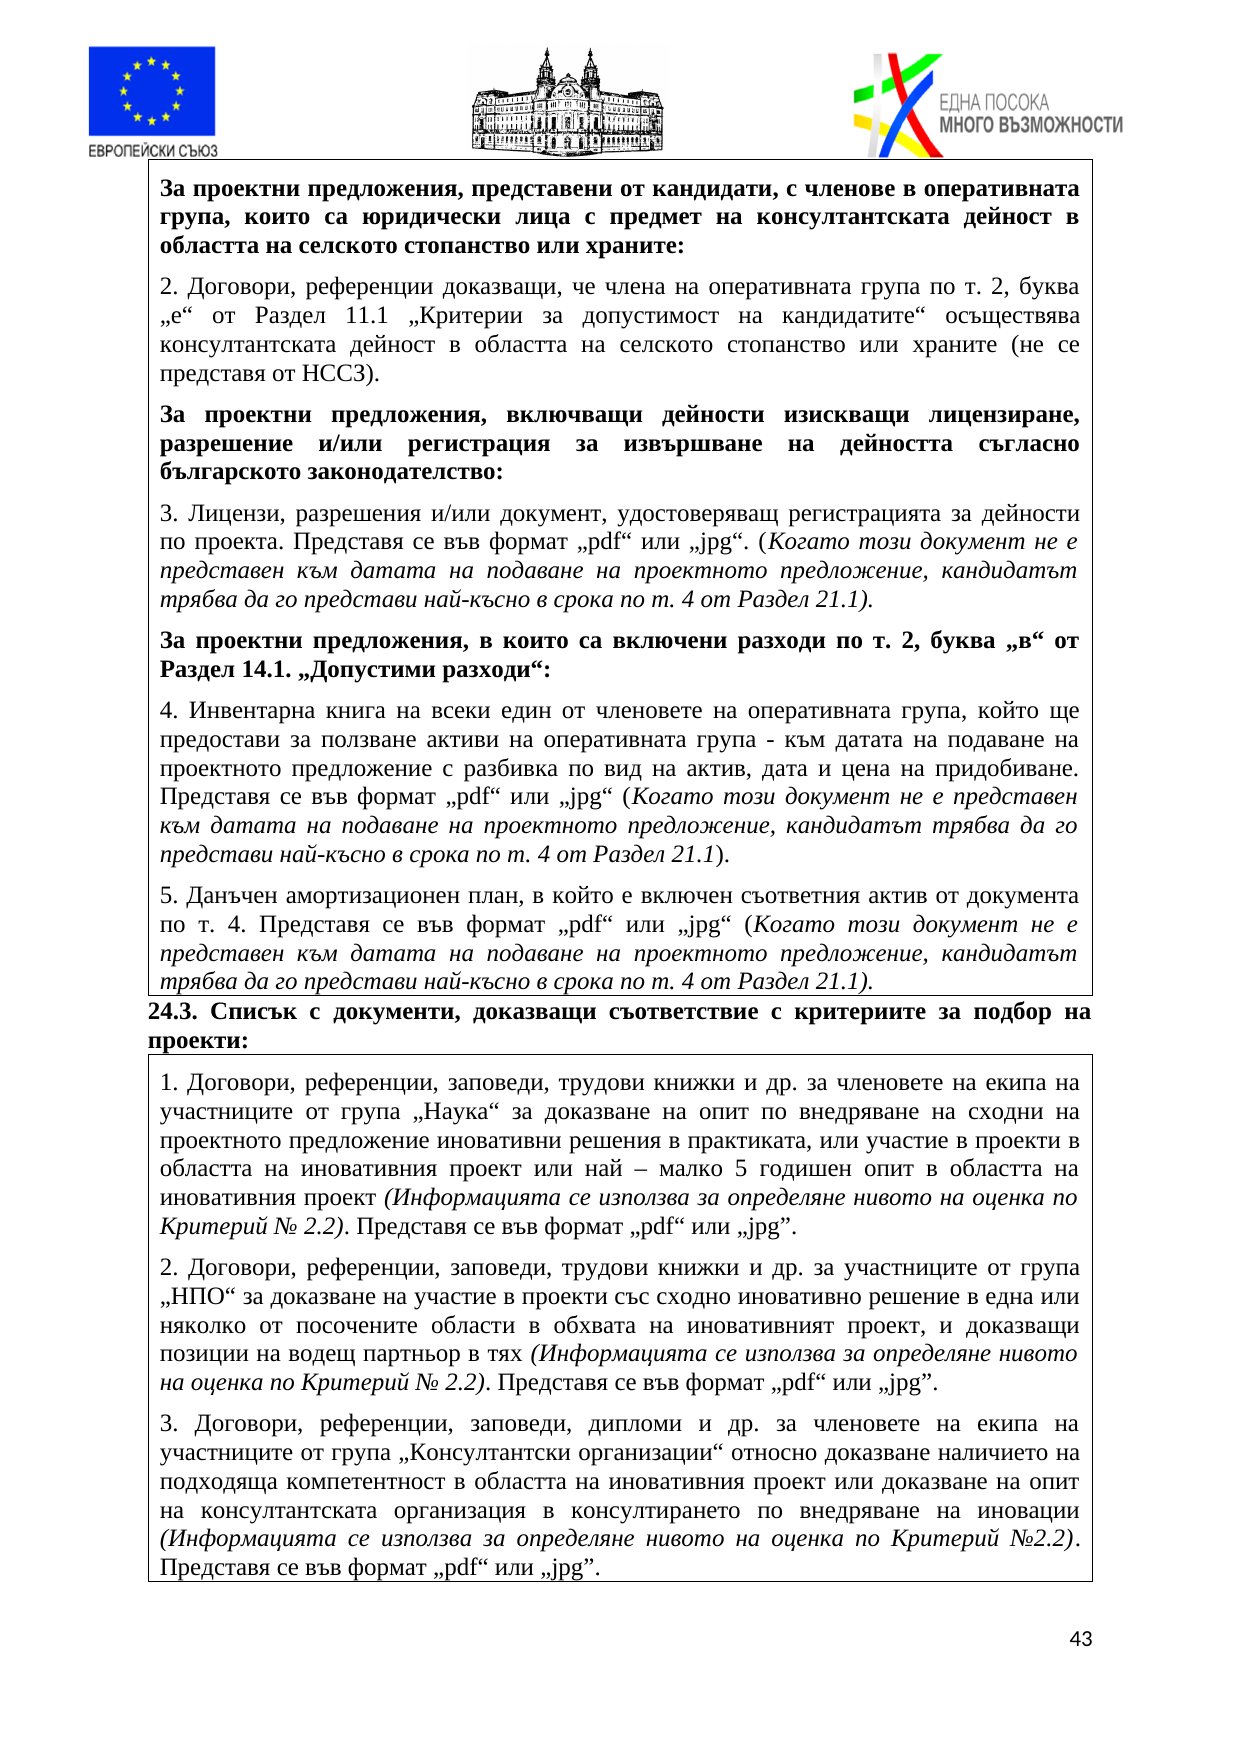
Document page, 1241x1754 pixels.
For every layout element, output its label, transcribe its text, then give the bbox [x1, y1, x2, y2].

picture [467, 44, 671, 159]
picture [88, 45, 219, 160]
picture [846, 50, 1125, 160]
subtitle 24.3. Списък с документи, доказващи съответствие с критериите за подбор на проекти: [148, 996, 1092, 1054]
